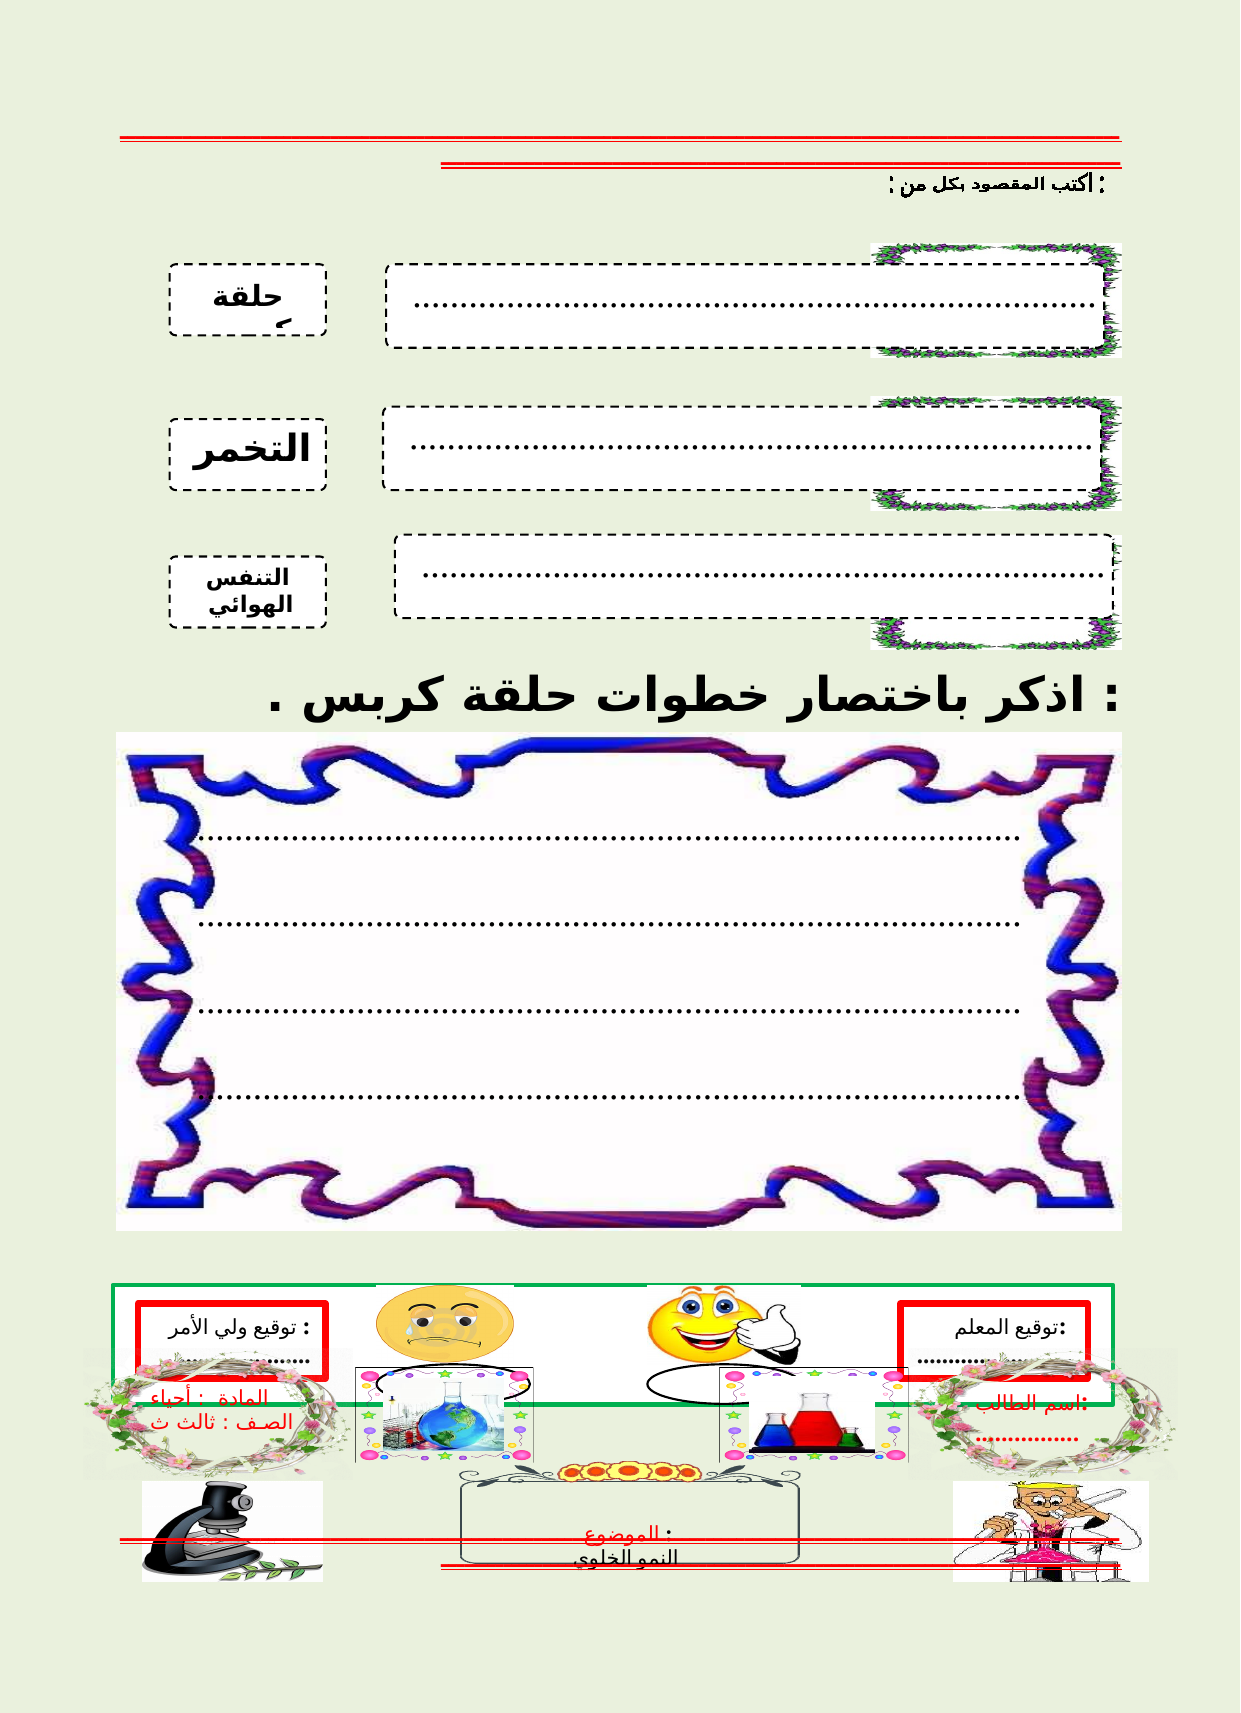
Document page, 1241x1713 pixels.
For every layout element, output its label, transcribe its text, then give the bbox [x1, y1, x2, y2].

picture [908, 1348, 1178, 1480]
picture [142, 1481, 323, 1520]
picture [383, 1378, 504, 1451]
picture [870, 243, 1122, 358]
text ـــــــــــــــــــــــــــــــــــــــــــــــــــــــــــــــــــــــــــــــــــــــــــــــــــــــــــــــــــــــــــــــــــــــــــــــــــــــــــــــــــــــــــــــــــــــــــــــــــــــــــــــــــــــ [118, 118, 1122, 171]
picture [83, 1348, 353, 1480]
picture [116, 732, 1122, 1231]
picture [749, 1376, 875, 1453]
picture [142, 1572, 323, 1582]
picture [870, 396, 1122, 511]
picture [870, 535, 1122, 650]
picture [953, 1481, 1149, 1582]
text : اذكر باختصار خطوات حلقة كربس . [118, 667, 1122, 723]
text ـــــــــــــــــــــــــــــــــــــــــــــــــــــــــــــــــــــــــــــــــــــــــــــــــــــــــــــــــــــــــــــــــــــــــــــــــــــــــــــــــــــــــــــــــــــــــــــــــــــــــــــــــــــــ [118, 1520, 1122, 1572]
